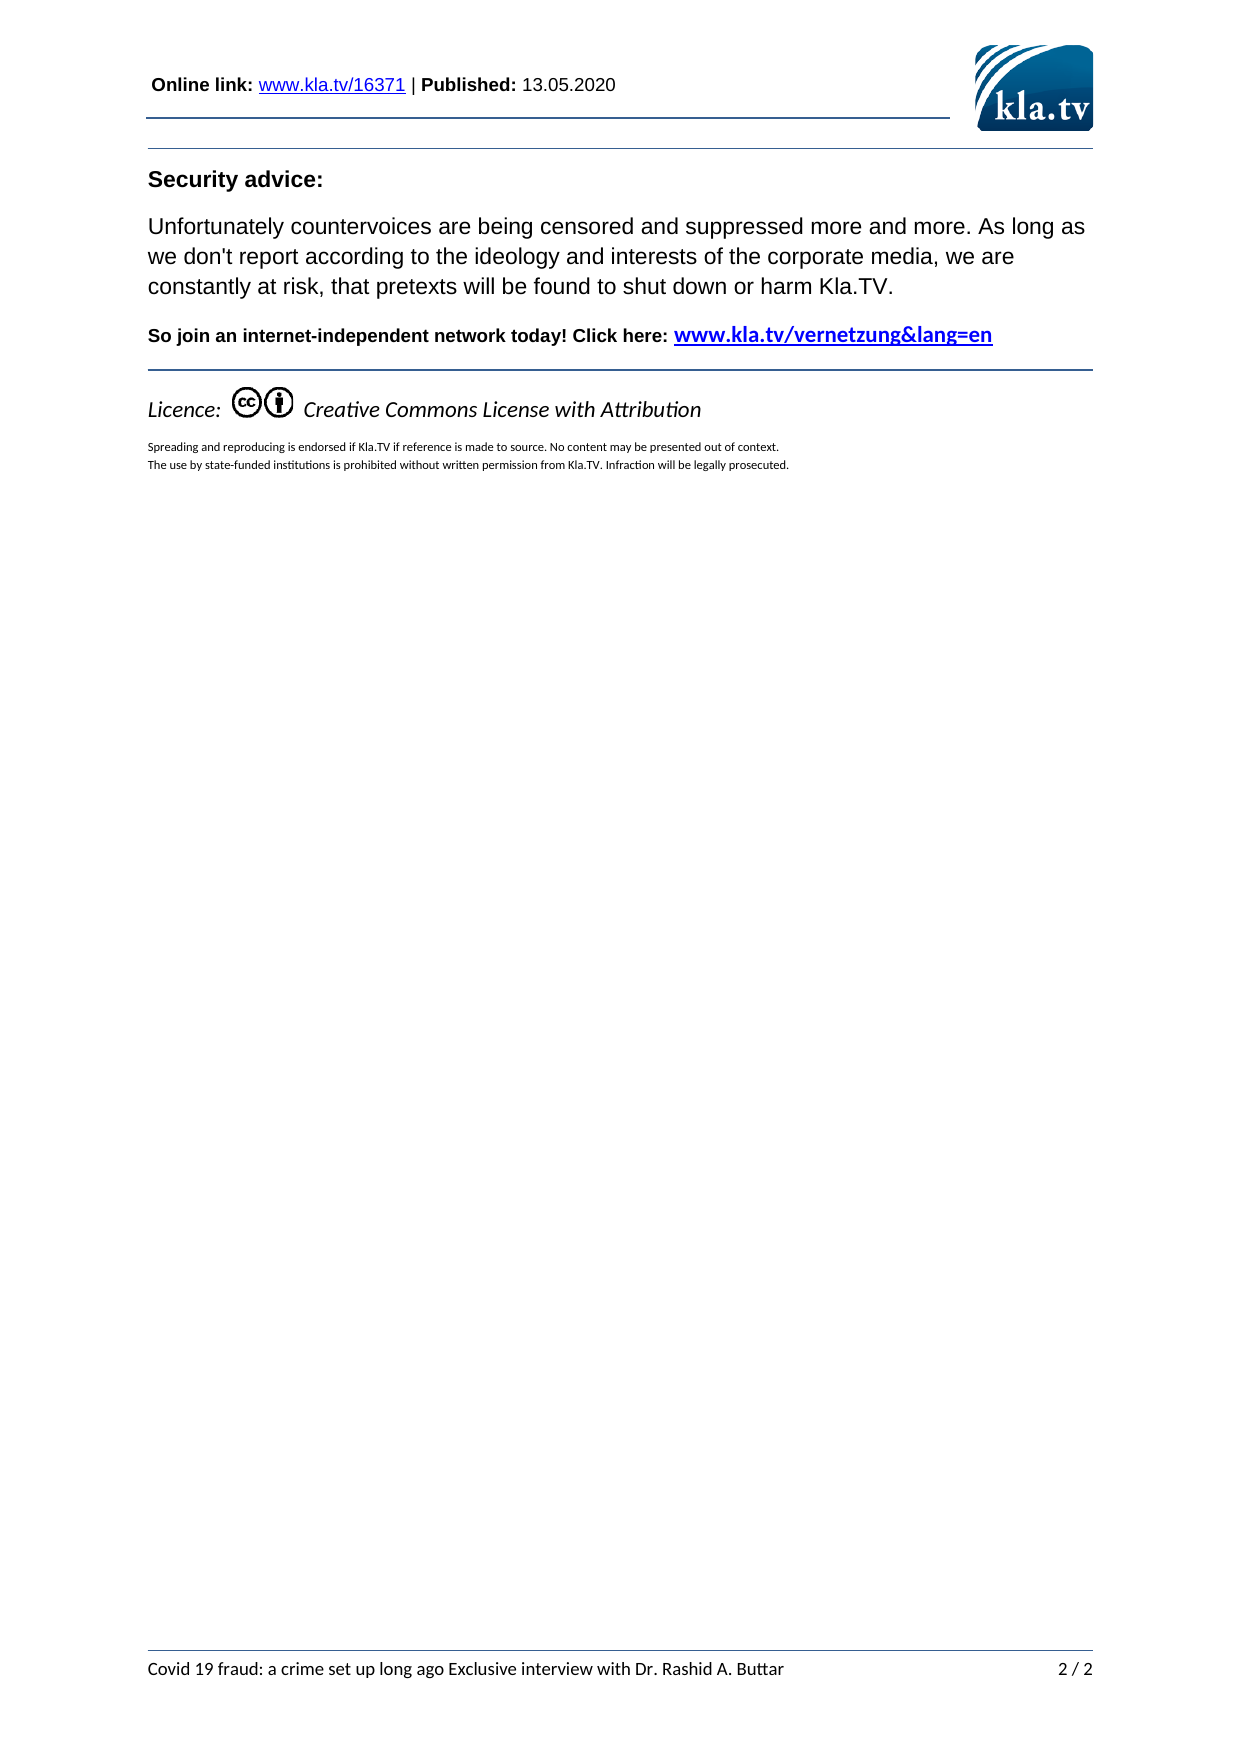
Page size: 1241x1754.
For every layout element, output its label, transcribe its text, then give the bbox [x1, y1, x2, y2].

text Spreading and reproducing is endorsed if Kla.TV if reference is made to source. No content may be presented out of context. The use by state-funded institutions is prohibited without written permission from Kla.TV. Infraction will be legally prosecuted. [148, 440, 1093, 473]
text Licence: Creative Commons License with Attribution [148, 371, 1093, 423]
text So join an internet-independent network today! Click here: www.kla.tv/vernetzung&lang=en [148, 320, 1093, 348]
text Security advice: [148, 149, 1093, 192]
text Unfortunately countervoices are being censored and suppressed more and more. As long as we don't report according to the ideology and interests of the corporate media, we are constantly at risk, that pretexts will be found to shut down or harm Kla.TV. [148, 213, 1093, 299]
